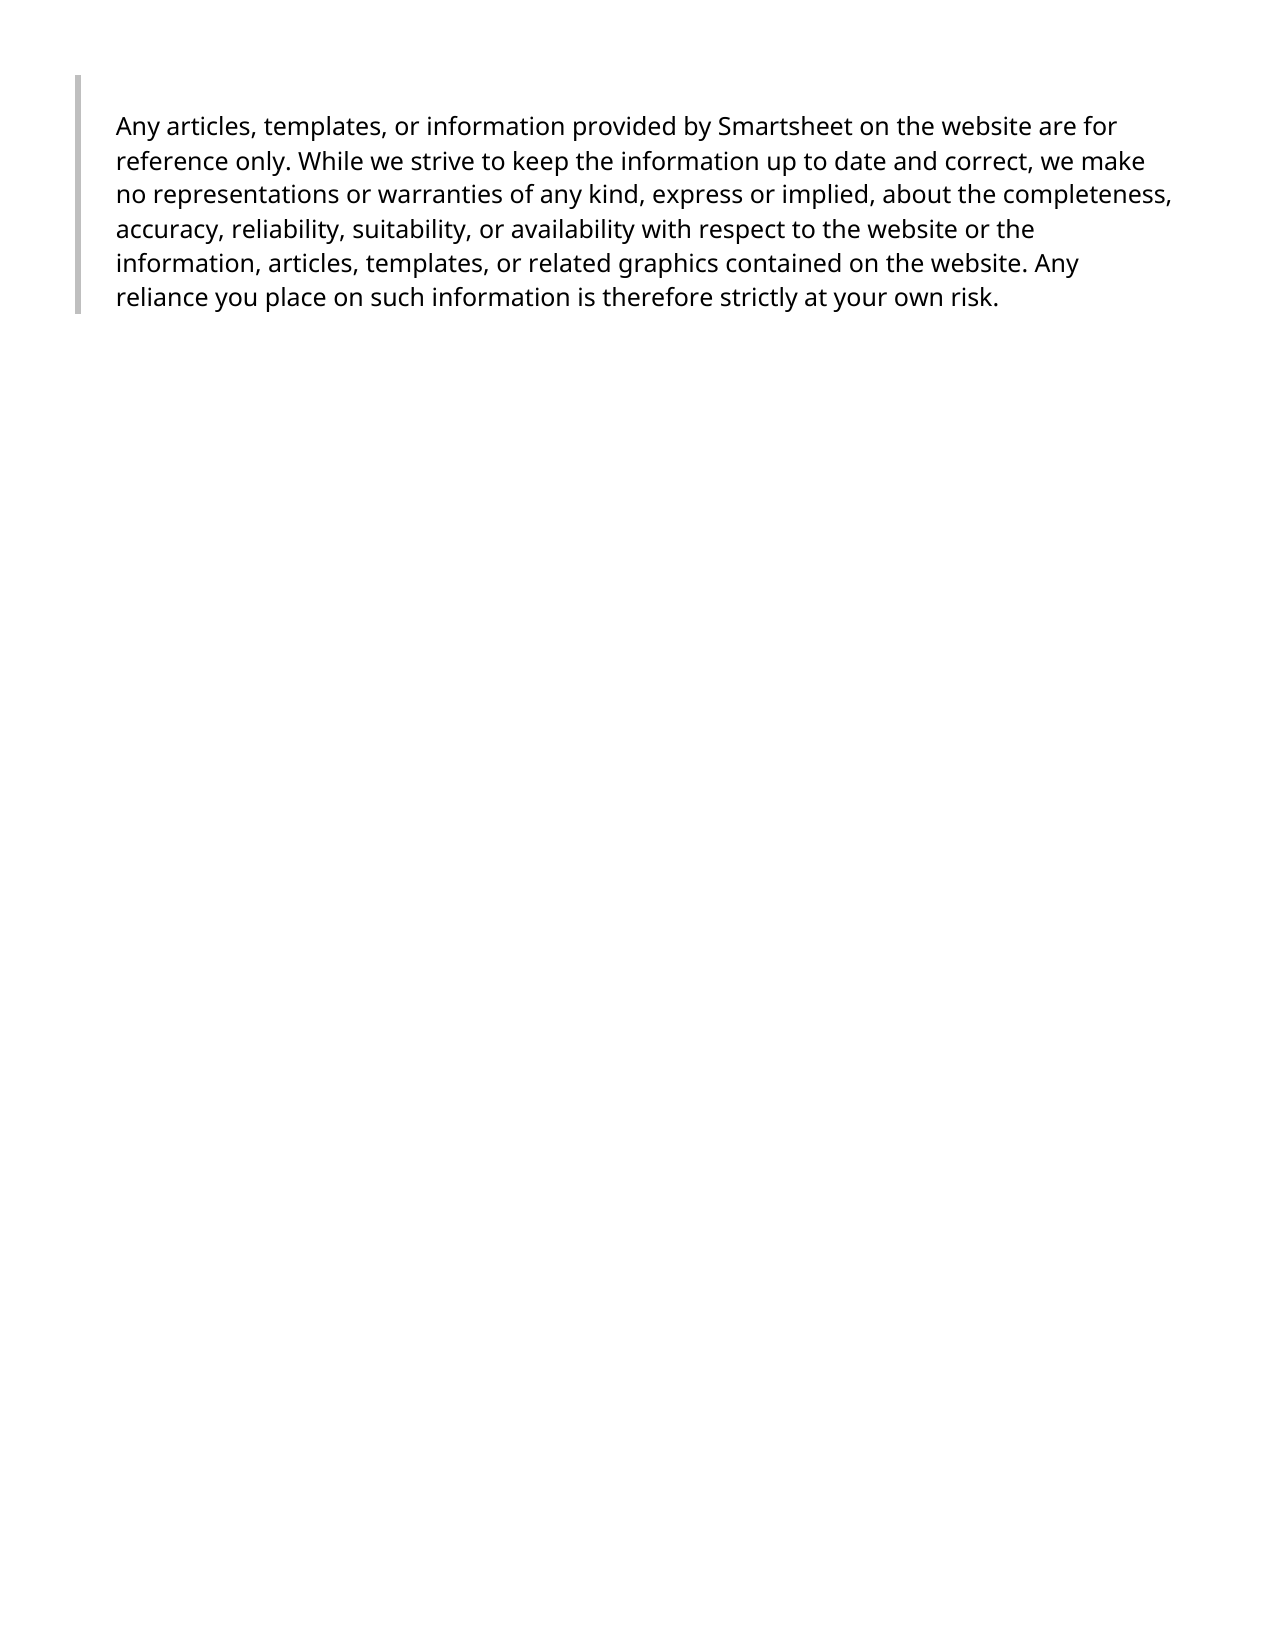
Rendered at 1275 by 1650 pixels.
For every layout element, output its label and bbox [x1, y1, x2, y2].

table_header [81, 75, 1189, 313]
